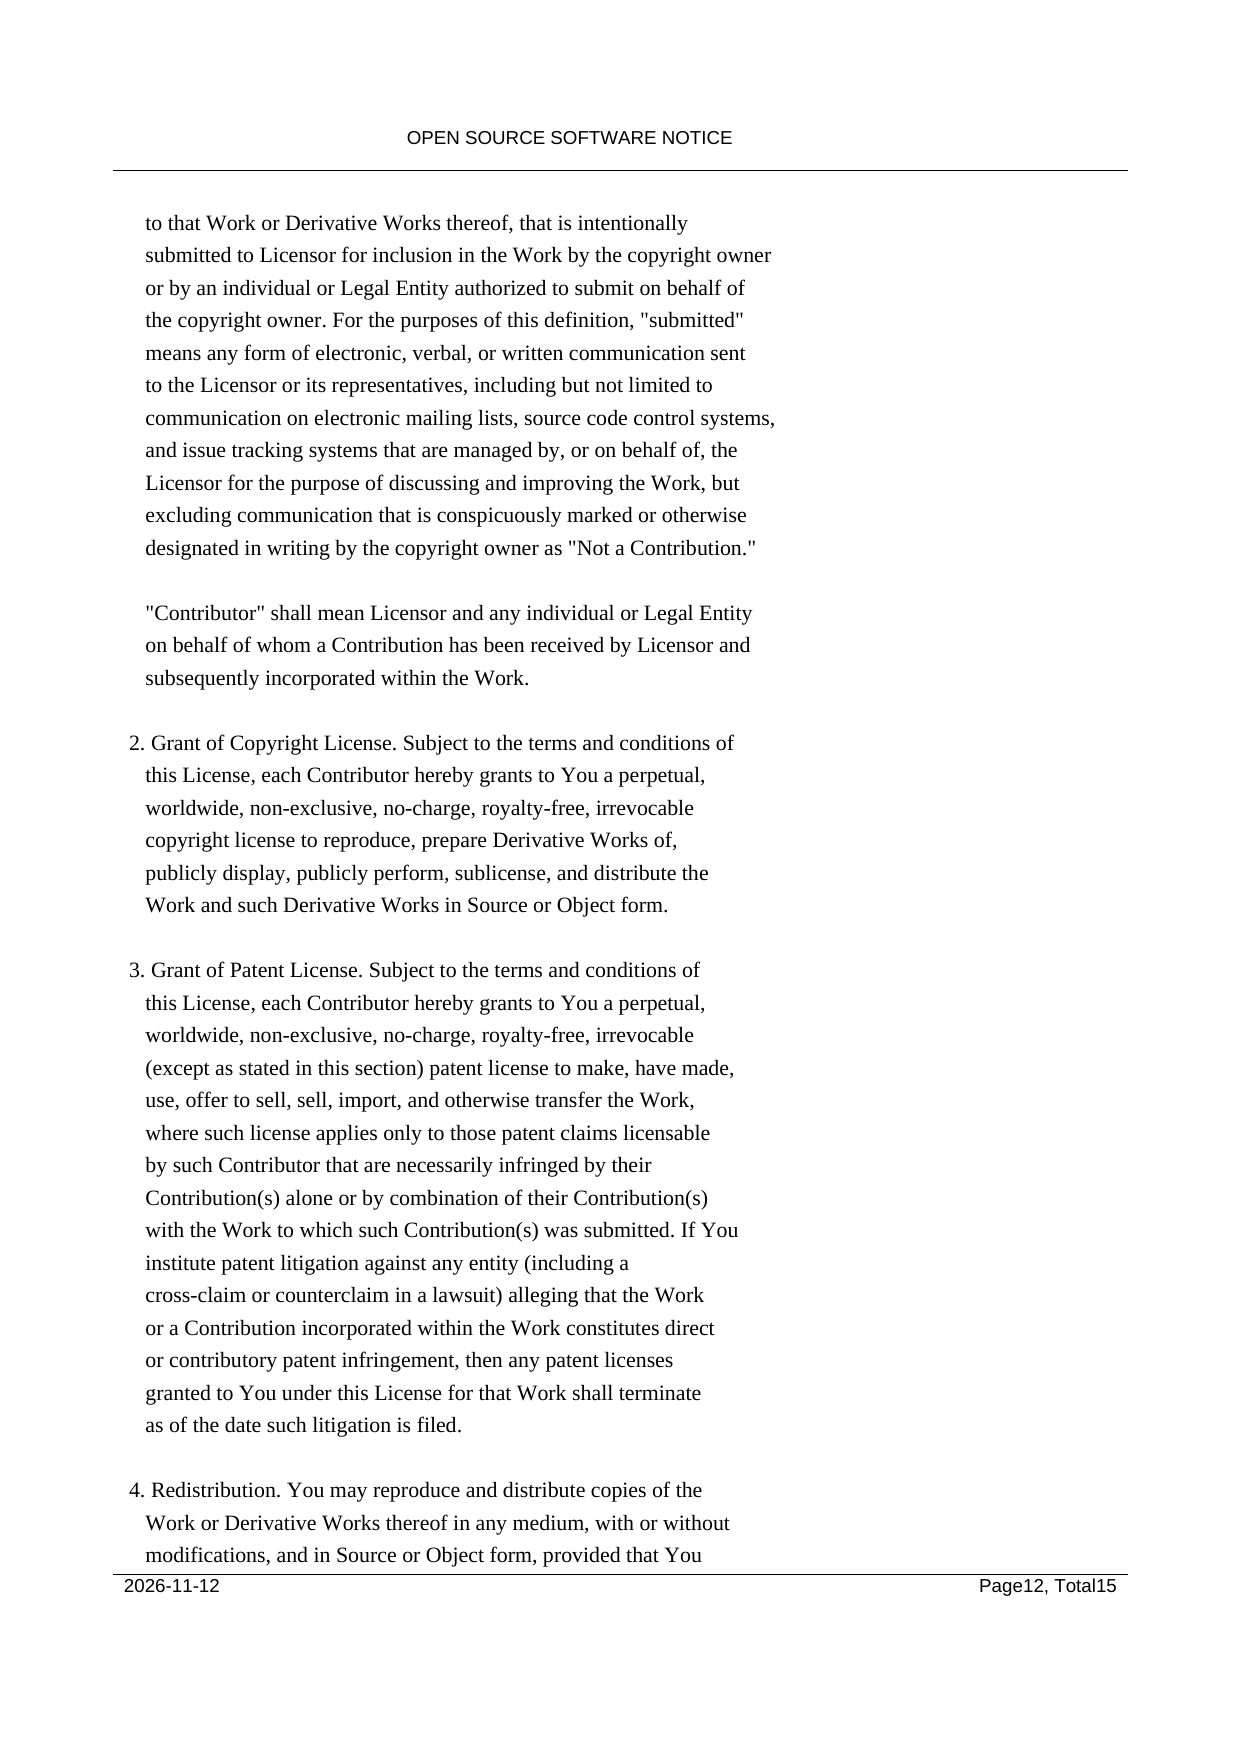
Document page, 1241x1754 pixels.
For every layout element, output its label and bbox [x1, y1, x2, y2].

text [112, 206, 1128, 1571]
